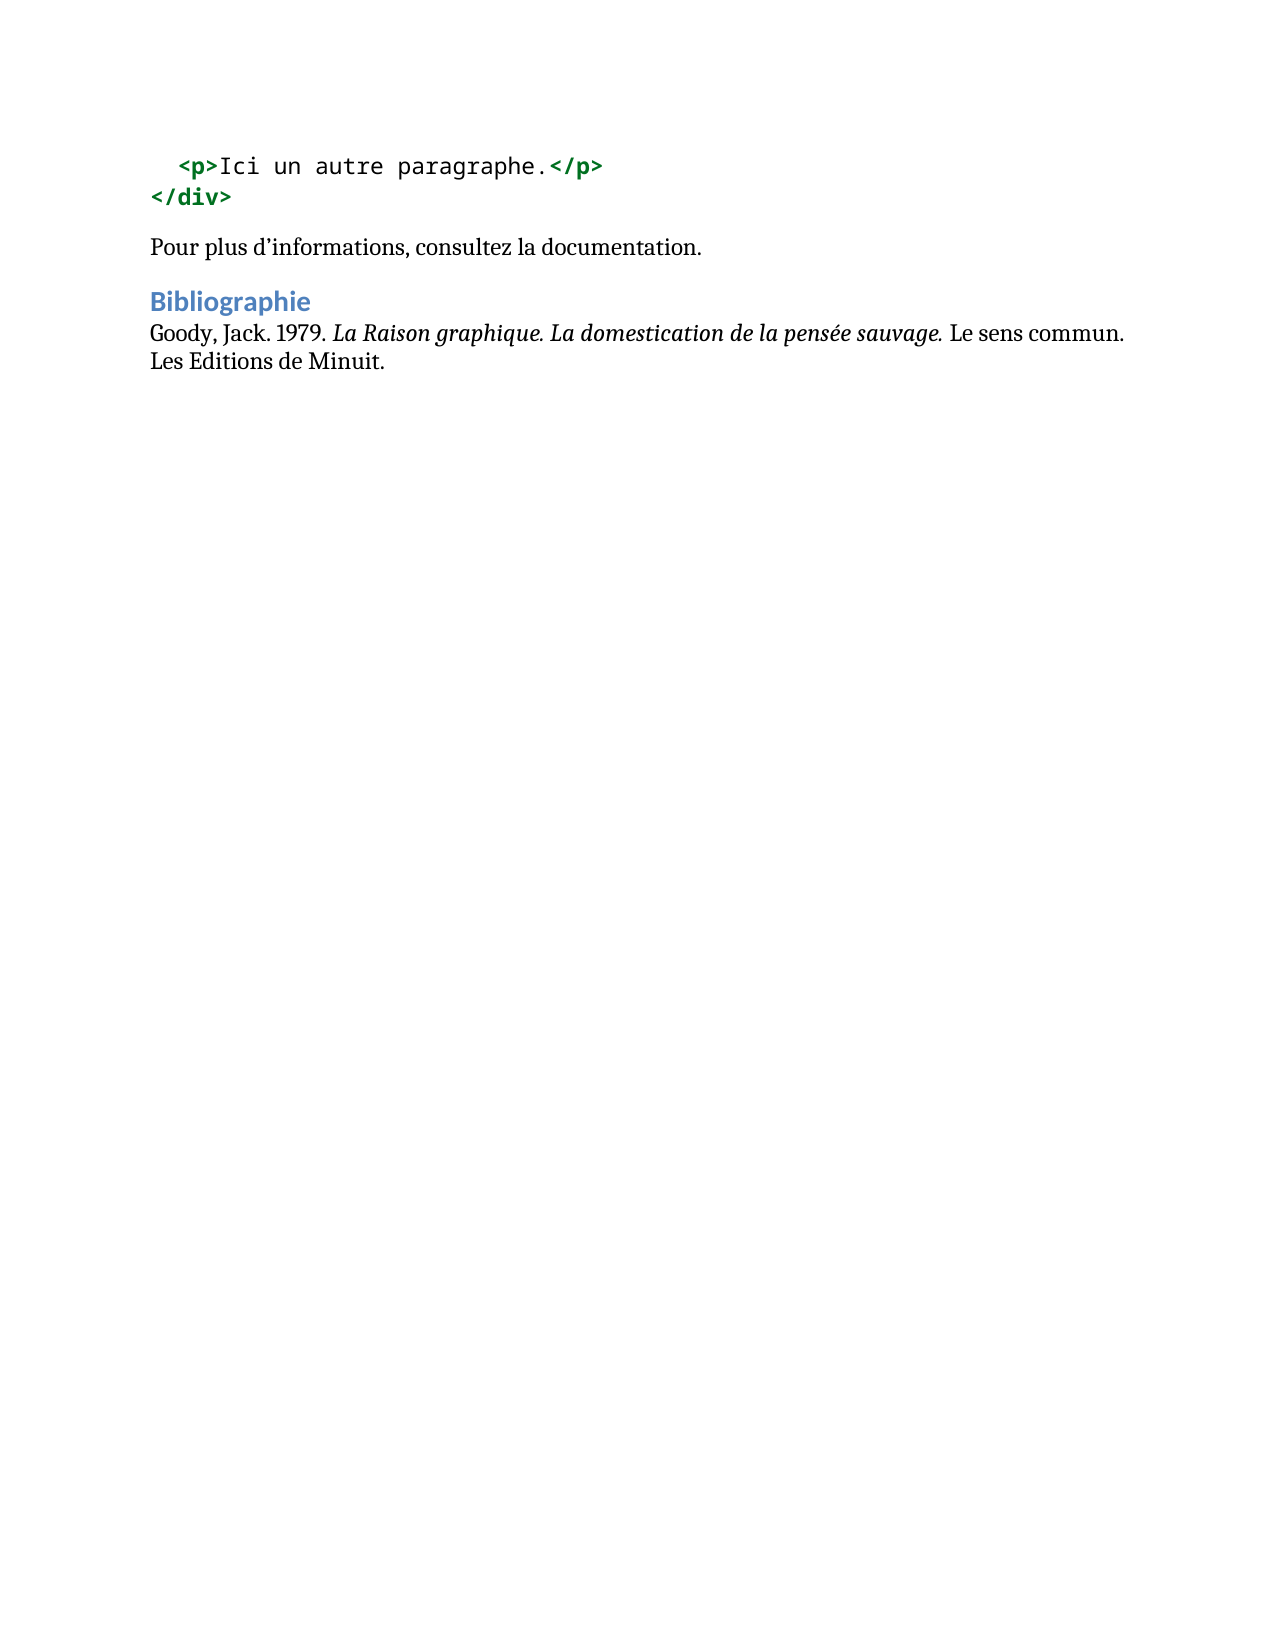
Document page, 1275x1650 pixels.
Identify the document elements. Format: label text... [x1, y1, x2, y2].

text Pour plus d’informations, consultez la documentation. [150, 233, 1125, 262]
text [150, 150, 1125, 212]
subtitle Bibliographie [150, 283, 1125, 318]
text Goody, Jack. 1979. La Raison graphique. La domestication de la pensée sauvage. Le sens commun. Les Editions de Minuit. [150, 318, 1125, 376]
